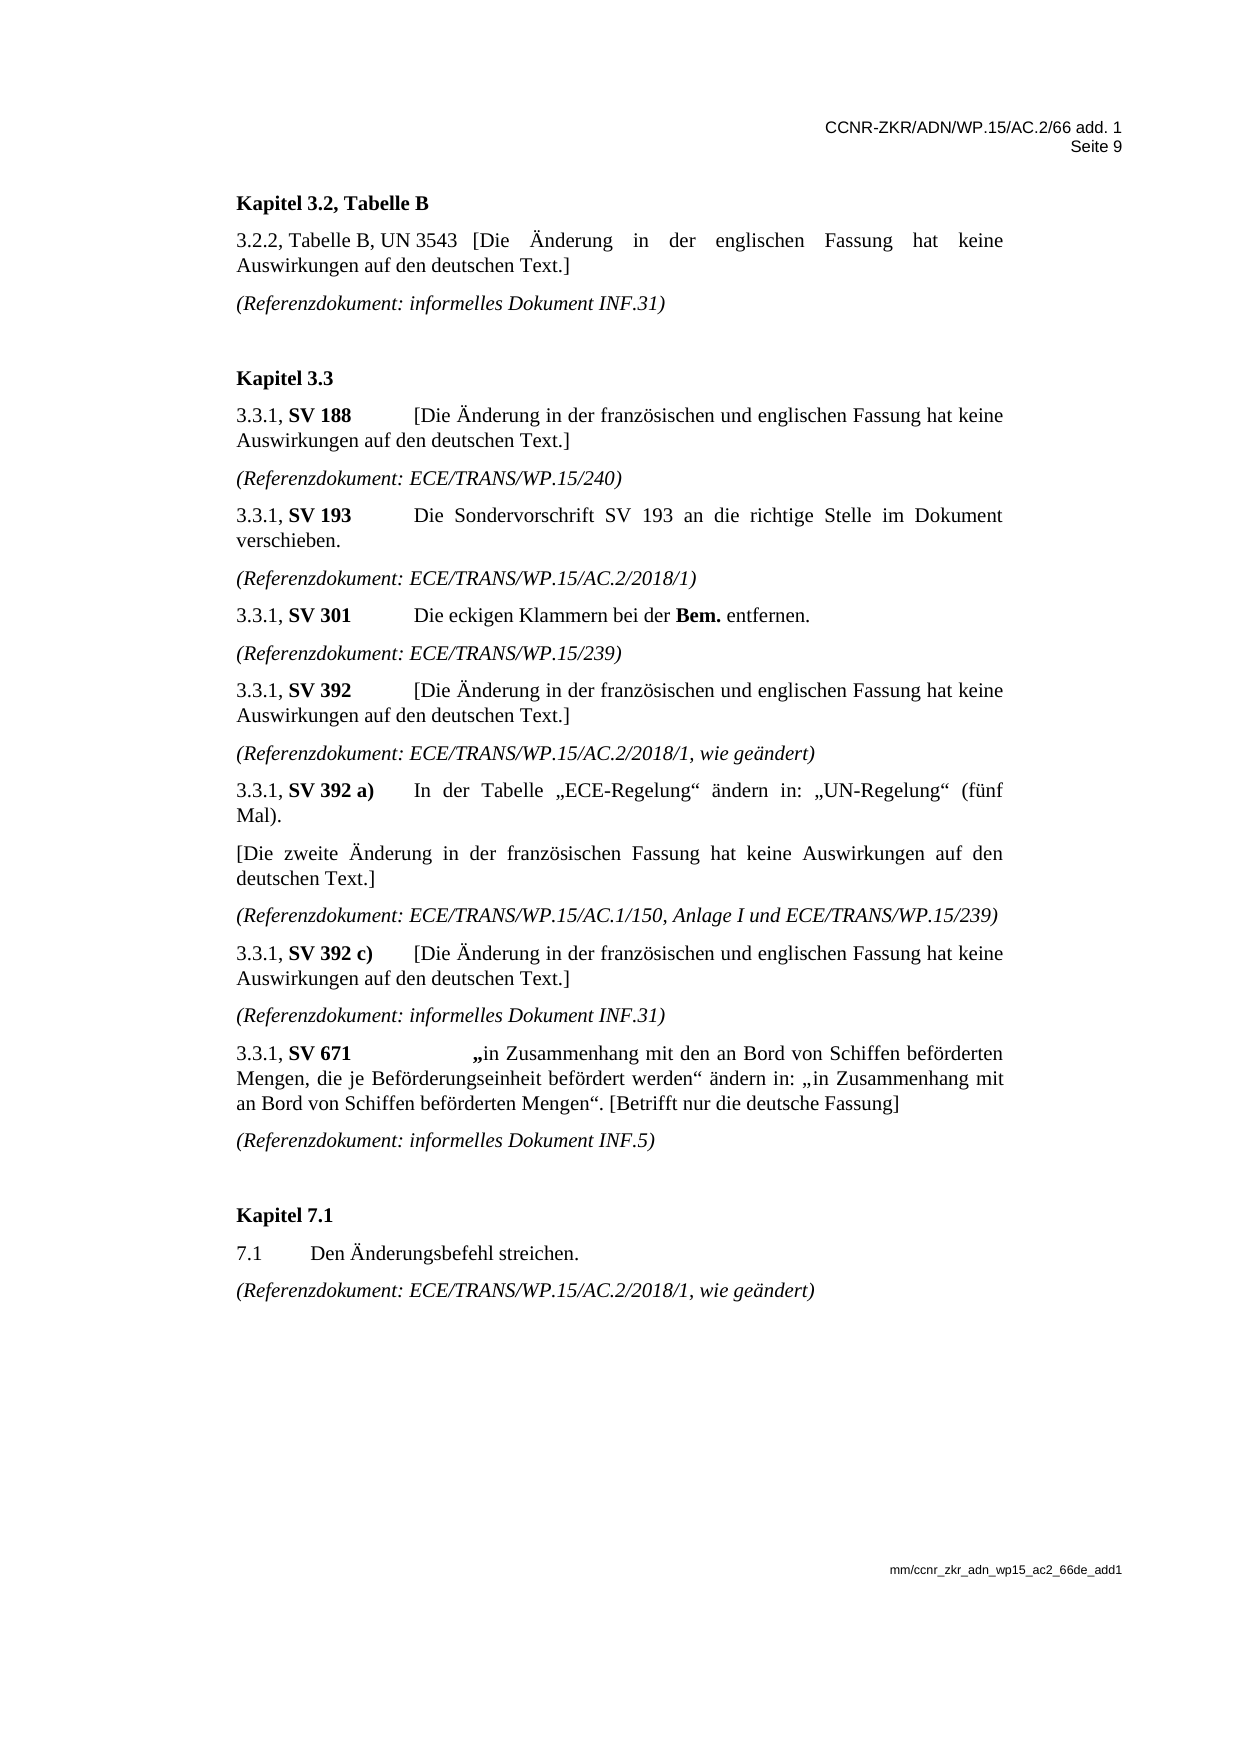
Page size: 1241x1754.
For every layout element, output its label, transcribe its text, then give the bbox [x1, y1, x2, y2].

text [Die zweite Änderung in der französischen Fassung hat keine Auswirkungen auf den deutschen Text.] [236, 840, 1004, 890]
text 3.2.2, Tabelle B, UN 3543 [Die Änderung in der englischen Fassung hat keine Auswirkungen auf den deutschen Text.] [236, 227, 1004, 277]
text (Referenzdokument: informelles Dokument INF.31) [236, 1002, 1004, 1027]
text Kapitel 7.1 [236, 1202, 1004, 1227]
text (Referenzdokument: informelles Dokument INF.5) [236, 1127, 1004, 1152]
text (Referenzdokument: ECE/TRANS/WP.15/AC.2/2018/1, wie geändert) [236, 1277, 1004, 1302]
text 3.3.1, SV 301 Die eckigen Klammern bei der Bem. entfernen. [236, 602, 1004, 627]
text 3.3.1, SV 188 [Die Änderung in der französischen und englischen Fassung hat keine Auswirkungen auf den deutschen Text.] [236, 402, 1004, 452]
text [236, 290, 1004, 315]
text (Referenzdokument: ECE/TRANS/WP.15/240) [236, 465, 1004, 490]
text (Referenzdokument: ECE/TRANS/WP.15/AC.2/2018/1) [236, 565, 1004, 590]
text (Referenzdokument: ECE/TRANS/WP.15/AC.1/150, Anlage I und ECE/TRANS/WP.15/239) [236, 902, 1004, 927]
text 3.3.1, SV 392 [Die Änderung in der französischen und englischen Fassung hat keine Auswirkungen auf den deutschen Text.] [236, 677, 1004, 727]
text (Referenzdokument: ECE/TRANS/WP.15/AC.2/2018/1, wie geändert) [236, 740, 1004, 765]
text (Referenzdokument: ECE/TRANS/WP.15/239) [236, 640, 1004, 665]
text 3.3.1, SV 671 „in Zusammenhang mit den an Bord von Schiffen beförderten Mengen, die je Beförderungseinheit befördert werden“ ändern in: „in Zusammenhang mit an Bord von Schiffen beförderten Mengen“. [Betrifft nur die deutsche Fassung] [236, 1040, 1004, 1115]
text 3.3.1, SV 193 Die Sondervorschrift SV 193 an die richtige Stelle im Dokument verschieben. [236, 502, 1004, 552]
text 3.3.1, SV 392 c) [Die Änderung in der französischen und englischen Fassung hat keine Auswirkungen auf den deutschen Text.] [236, 940, 1004, 990]
text 7.1 Den Änderungsbefehl streichen. [236, 1240, 1004, 1265]
text Kapitel 3.3 [236, 365, 1004, 390]
text 3.3.1, SV 392 a) In der Tabelle „ECE-Regelung“ ändern in: „UN-Regelung“ (fünf Mal). [236, 777, 1004, 827]
text Kapitel 3.2, Tabelle B [236, 190, 1004, 215]
